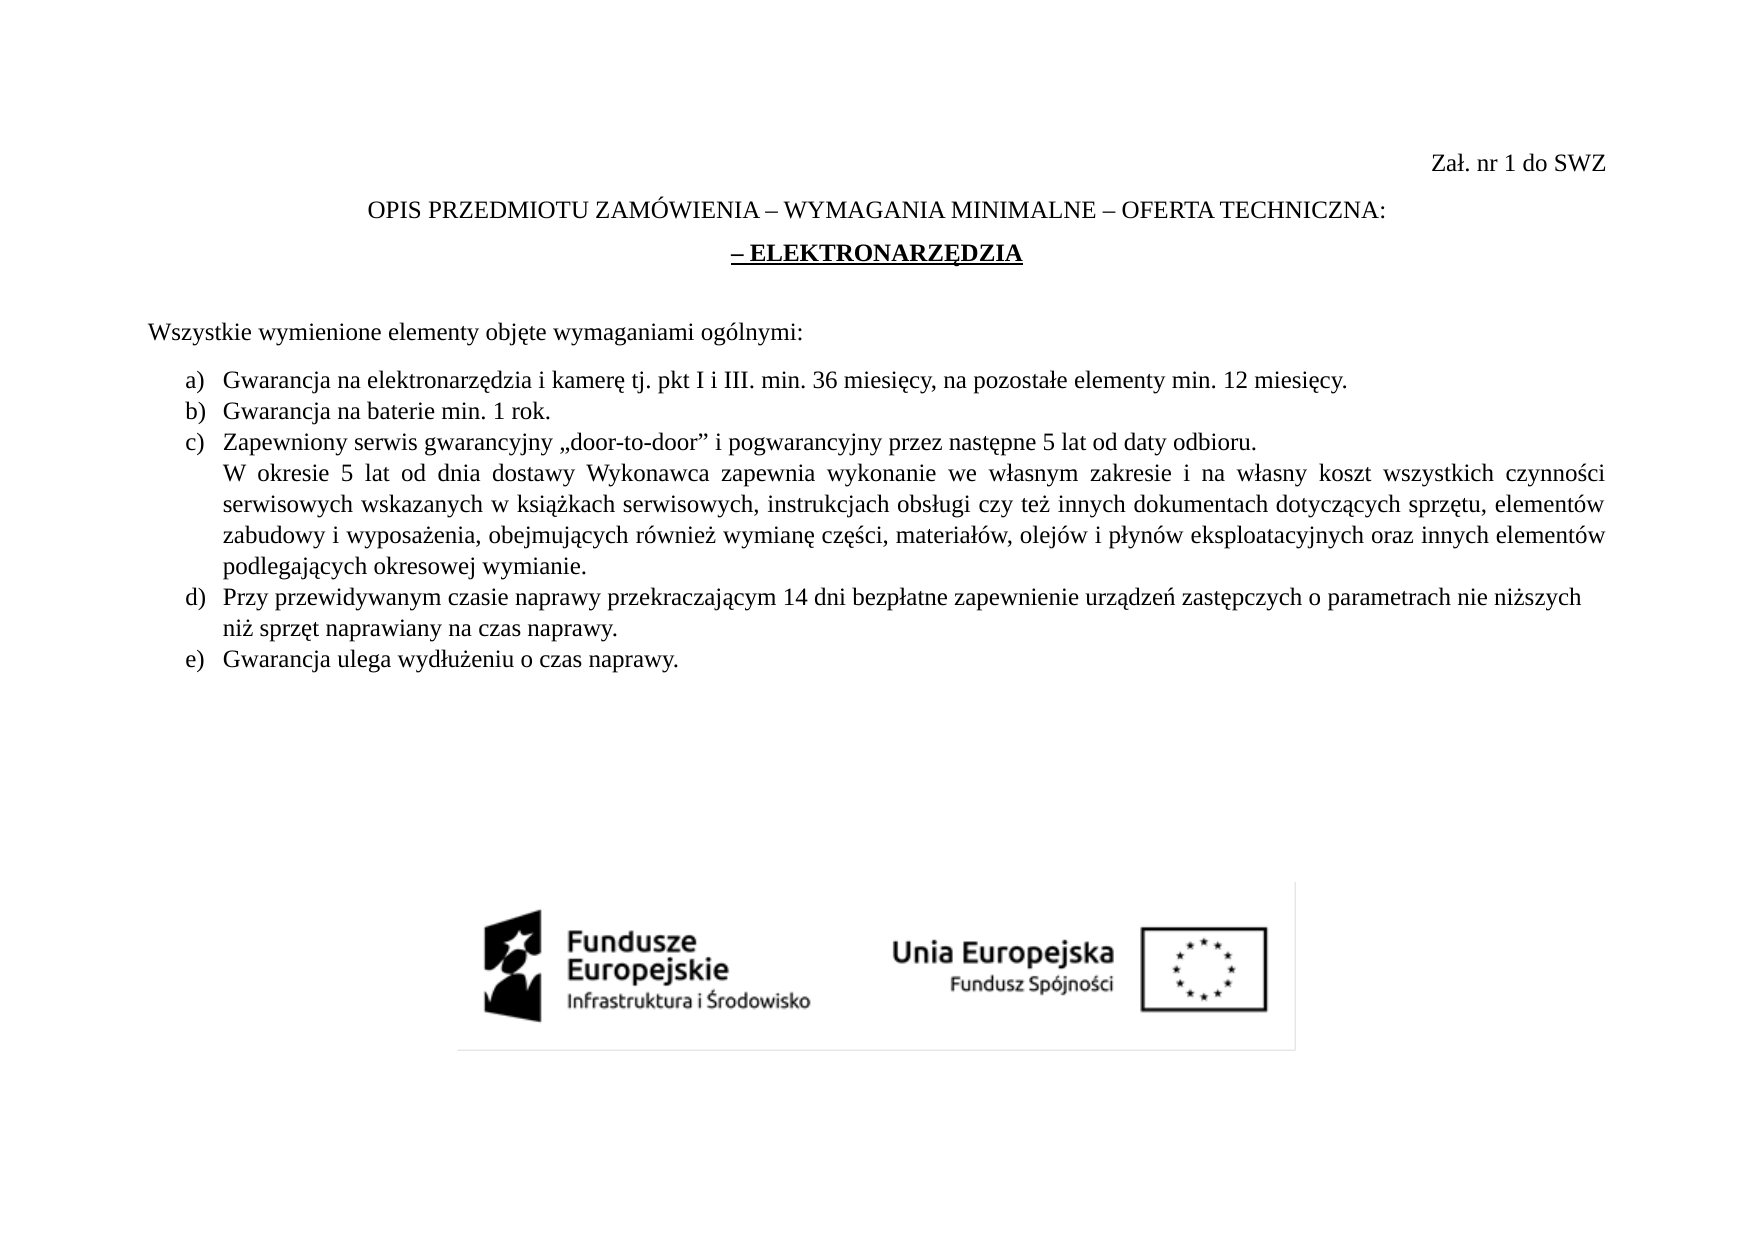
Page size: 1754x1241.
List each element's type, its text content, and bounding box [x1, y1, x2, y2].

list Gwarancja na baterie min. 1 rok. [185, 396, 1606, 425]
list Gwarancja na elektronarzędzia i kamerę tj. pkt I i III. min. 36 miesięcy, na pozostałe elementy min. 12 miesięcy. [185, 365, 1606, 394]
list Zapewniony serwis gwarancyjny „door-to-door” i pogwarancyjny przez następne 5 lat od daty odbioru. [185, 427, 1606, 456]
picture [457, 882, 1297, 1052]
list Gwarancja ulega wydłużeniu o czas naprawy. [185, 644, 1606, 673]
text OPIS PRZEDMIOTU ZAMÓWIENIA – WYMAGANIA MINIMALNE – OFERTA TECHNICZNA: [148, 195, 1606, 224]
list W okresie 5 lat od dnia dostawy Wykonawca zapewnia wykonanie we własnym zakresie i na własny koszt wszystkich czynności serwisowych wskazanych w książkach serwisowych, instrukcjach obsługi czy też innych dokumentach dotyczących sprzętu, elementów zabudowy i wyposażenia, obejmujących również wymianę części, materiałów, olejów i płynów eksploatacyjnych oraz innych elementów podlegających okresowej wymianie. [223, 458, 1606, 580]
text – ELEKTRONARZĘDZIA [148, 238, 1606, 267]
text Wszystkie wymienione elementy objęte wymaganiami ogólnymi: [148, 317, 1606, 346]
list Przy przewidywanym czasie naprawy przekraczającym 14 dni bezpłatne zapewnienie urządzeń zastępczych o parametrach nie niższych niż sprzęt naprawiany na czas naprawy. [185, 582, 1606, 642]
text Zał. nr 1 do SWZ [148, 148, 1606, 176]
